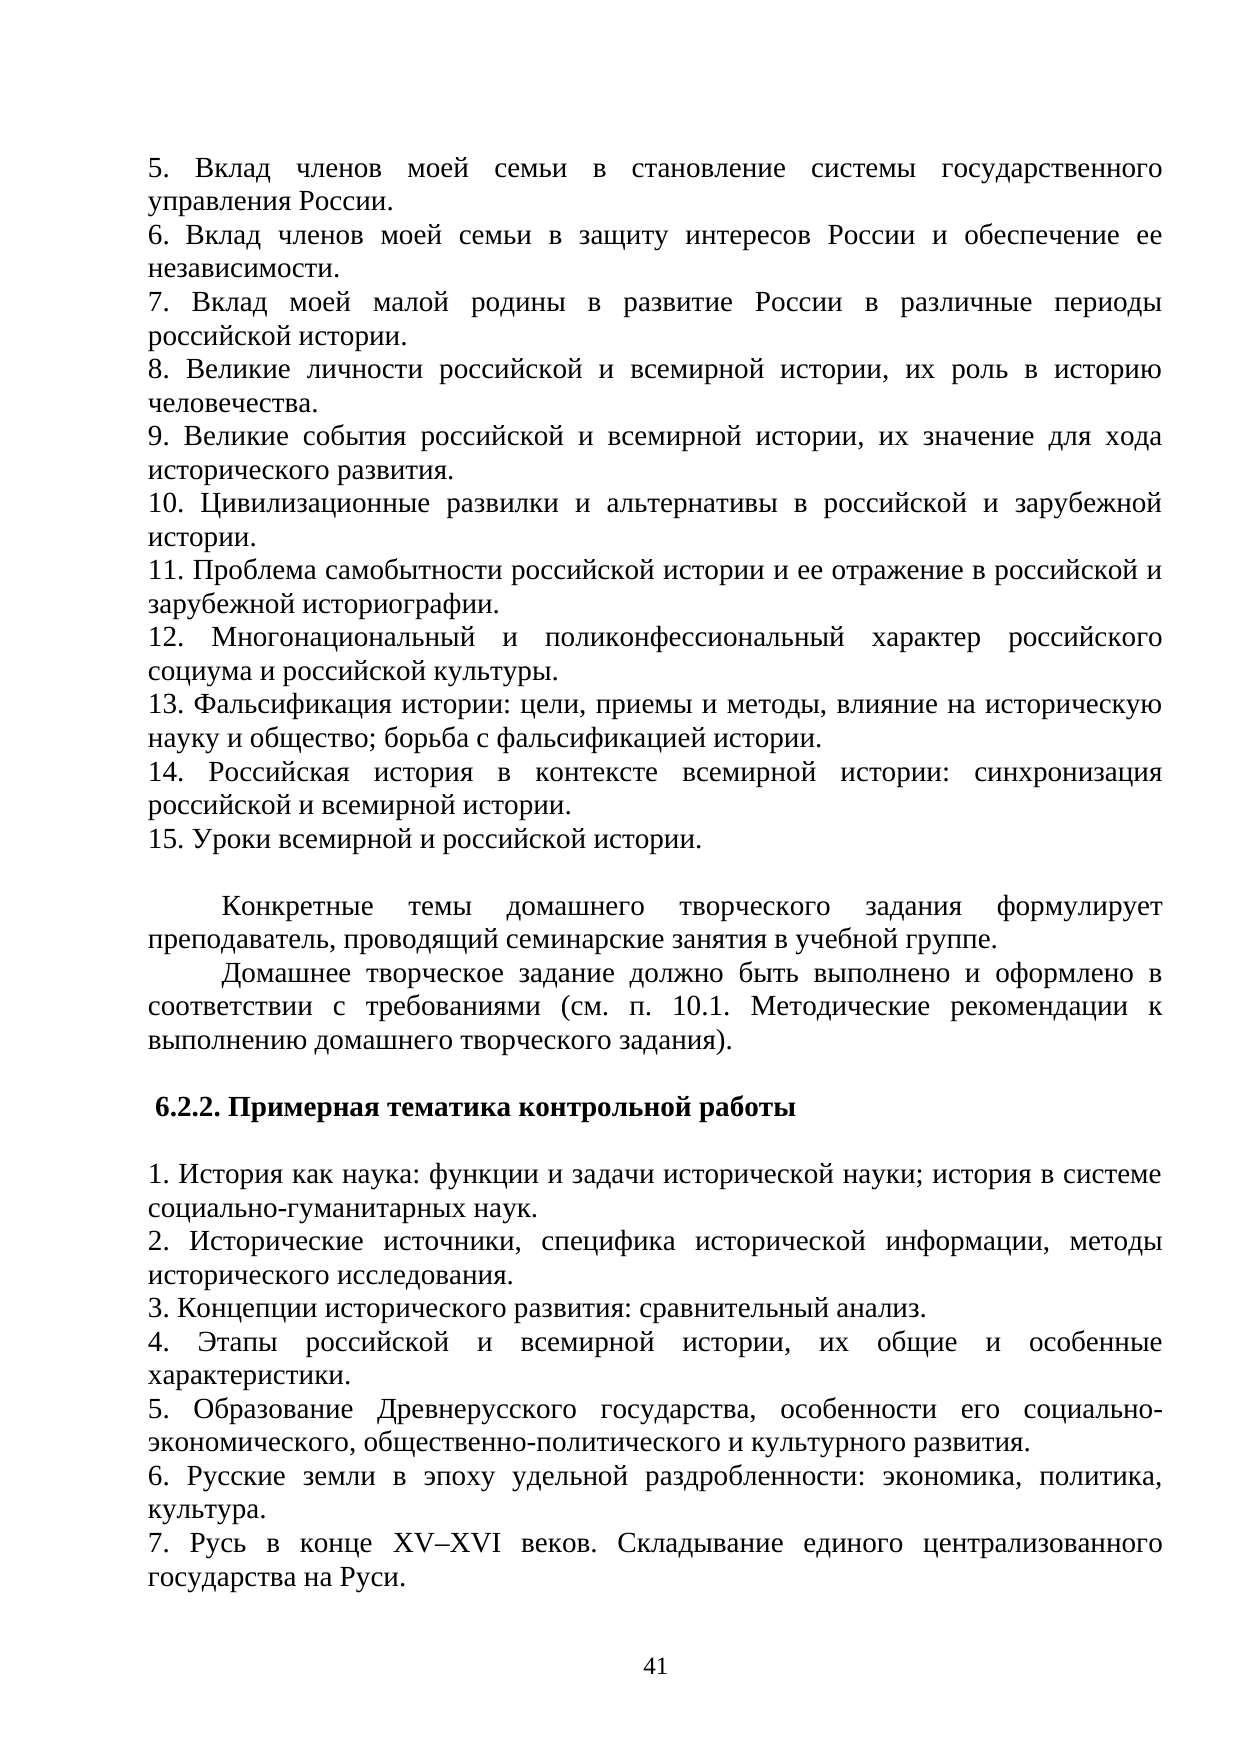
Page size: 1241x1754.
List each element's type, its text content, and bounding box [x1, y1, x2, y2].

text 1. История как наука: функции и задачи исторической науки; история в системе социально-гуманитарных наук. [148, 1156, 1163, 1223]
text 7. Вклад моей малой родины в развитие России в различные периоды российской истории. [148, 284, 1163, 351]
text 6. Вклад членов моей семьи в защиту интересов России и обеспечение ее независимости. [148, 217, 1163, 284]
text 3. Концепции исторического развития: сравнительный анализ. [148, 1290, 1163, 1324]
text 2. Исторические источники, специфика исторической информации, методы исторического исследования. [148, 1223, 1163, 1290]
text 5. Образование Древнерусского государства, особенности его социально-экономического, общественно-политического и культурного развития. [148, 1391, 1163, 1458]
text 5. Вклад членов моей семьи в становление системы государственного управления России. [148, 150, 1163, 217]
text 11. Проблема самобытности российской истории и ее отражение в российской и зарубежной историографии. [148, 552, 1163, 619]
text 12. Многонациональный и поликонфессиональный характер российского социума и российской культуры. [148, 619, 1163, 687]
text 15. Уроки всемирной и российской истории. [148, 821, 1163, 854]
text Конкретные темы домашнего творческого задания формулирует преподаватель, проводящий семинарские занятия в учебной группе. [148, 888, 1163, 955]
text 6. Русские земли в эпоху удельной раздробленности: экономика, политика, культура. [148, 1458, 1163, 1525]
text 13. Фальсификация истории: цели, приемы и методы, влияние на историческую науку и общество; борьба с фальсификацией истории. [148, 687, 1163, 754]
text 6.2.2. Примерная тематика контрольной работы [148, 1089, 1163, 1123]
text 7. Русь в конце XV–XVI веков. Складывание единого централизованного государства на Руси. [148, 1525, 1163, 1592]
text 4. Этапы российской и всемирной истории, их общие и особенные характеристики. [148, 1324, 1163, 1391]
text Домашнее творческое задание должно быть выполнено и оформлено в соответствии с требованиями (см. п. 10.1. Методические рекомендации к выполнению домашнего творческого задания). [148, 955, 1163, 1056]
text 10. Цивилизационные развилки и альтернативы в российской и зарубежной истории. [148, 485, 1163, 552]
text 14. Российская история в контексте всемирной истории: синхронизация российской и всемирной истории. [148, 754, 1163, 821]
text 8. Великие личности российской и всемирной истории, их роль в историю человечества. [148, 351, 1163, 418]
text 9. Великие события российской и всемирной истории, их значение для хода исторического развития. [148, 418, 1163, 485]
